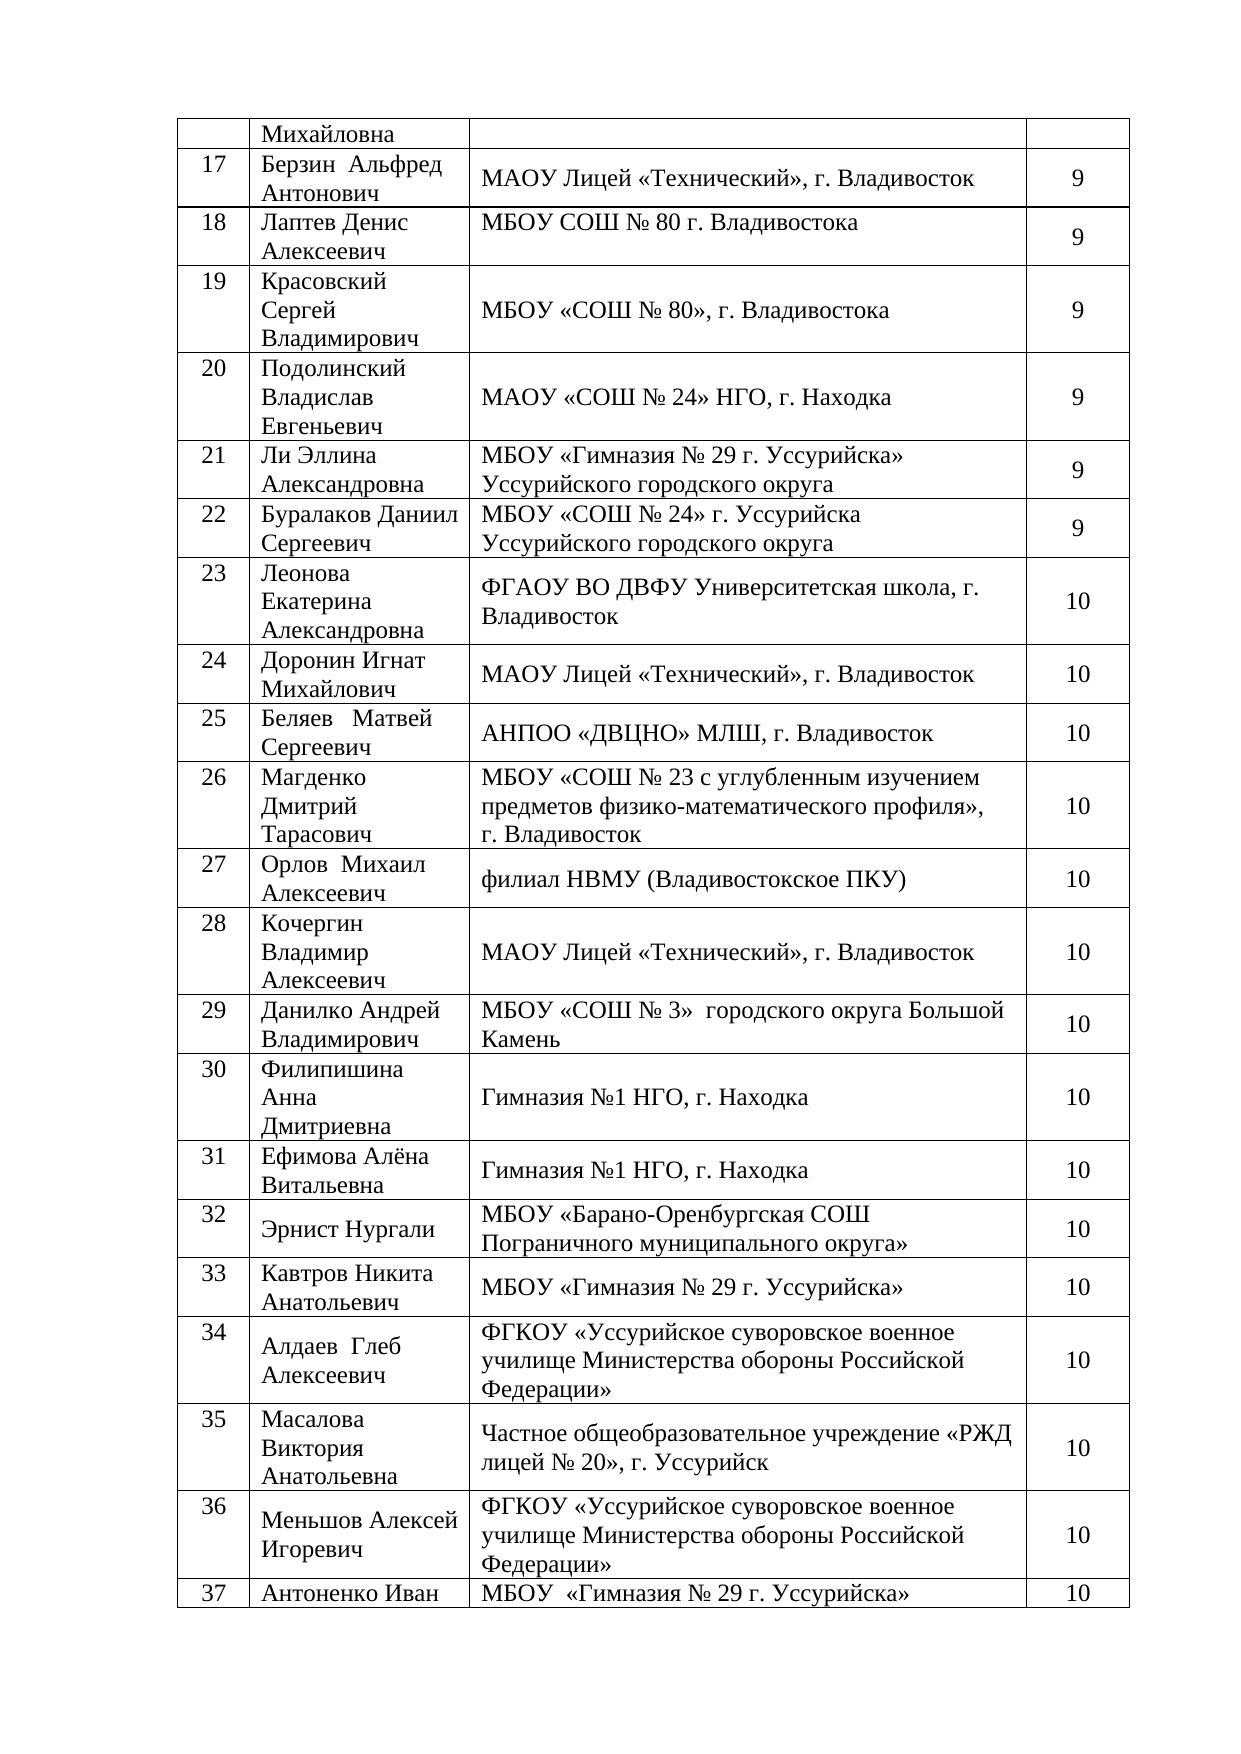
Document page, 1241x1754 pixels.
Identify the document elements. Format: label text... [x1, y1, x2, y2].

table_cell МАОУ Лицей «Технический», г. Владивосток [470, 908, 1026, 994]
table_cell МБОУ СОШ № 80 г. Владивостока [470, 208, 1026, 265]
table_cell 9 [1027, 499, 1129, 557]
table_cell МБОУ «Гимназия № 29 г. Уссурийска» [470, 1258, 1026, 1316]
table_cell ФГКОУ «Уссурийское суворовское военное училище Министерства обороны Российской Федерации» [470, 1491, 1026, 1577]
table_cell 34 [178, 1317, 249, 1403]
table_cell Магденко Дмитрий Тарасович [250, 762, 469, 848]
table_cell Частное общеобразовательное учреждение «РЖД лицей № 20», г. Уссурийск [470, 1404, 1026, 1490]
table_cell 10 [1027, 1258, 1129, 1316]
table_cell 10 [1027, 1054, 1129, 1140]
table_cell Леонова Екатерина Александровна [250, 558, 469, 644]
table_cell ФГКОУ «Уссурийское суворовское военное училище Министерства обороны Российской Федерации» [470, 1317, 1026, 1403]
table_cell Буралаков Даниил Сергеевич [250, 499, 469, 557]
table_cell МБОУ «СОШ № 3» городского округа Большой Камень [470, 995, 1026, 1053]
table_cell Филипишина Анна Дмитриевна [250, 1054, 469, 1140]
table_cell 37 [178, 1579, 249, 1607]
table_cell МБОУ «СОШ № 23 с углубленным изучением предметов физико-математического профиля», г. Владивосток [470, 762, 1026, 848]
table_cell 10 [1027, 1141, 1129, 1198]
table_cell Алдаев Глеб Алексеевич [250, 1317, 469, 1403]
table_cell 9 [1027, 353, 1129, 439]
table_cell Масалова Виктория Анатольевна [250, 1404, 469, 1490]
table_cell Красовский Сергей Владимирович [250, 266, 469, 352]
table_cell 30 [178, 1054, 249, 1140]
table_cell ФГАОУ ВО ДВФУ Университетская школа, г. Владивосток [470, 558, 1026, 644]
table_cell Лаптев Денис Алексеевич [250, 208, 469, 265]
table_cell МБОУ «Гимназия № 29 г. Уссурийска» Уссурийского городского округа [470, 441, 1026, 498]
table_cell 33 [178, 1258, 249, 1316]
table_cell Берзин Альфред Антонович [250, 149, 469, 206]
table_cell 9 [1027, 441, 1129, 498]
table_cell 10 [1027, 908, 1129, 994]
table_cell 35 [178, 1404, 249, 1490]
table_cell 22 [178, 499, 249, 557]
table_cell 16 [178, 119, 249, 148]
table_cell 10 [1027, 995, 1129, 1053]
table_cell 25 [178, 704, 249, 761]
table_cell Кочергин Владимир Алексеевич [250, 908, 469, 994]
table_cell 19 [178, 266, 249, 352]
table_cell Подолинский Владислав Евгеньевич [250, 353, 469, 439]
table_cell Доронин Игнат Михайлович [250, 645, 469, 702]
table_cell Данилко Андрей Владимирович [250, 995, 469, 1053]
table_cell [250, 1579, 469, 1607]
table_cell Меньшов Алексей Игоревич [250, 1491, 469, 1577]
table_cell МБОУ «Барано-Оренбургская СОШ Пограничного муниципального округа» [470, 1200, 1026, 1257]
table_cell 27 [178, 849, 249, 907]
table_cell 10 [1027, 849, 1129, 907]
table_cell 10 [1027, 1317, 1129, 1403]
table_cell 10 [1027, 645, 1129, 702]
table_cell 24 [178, 645, 249, 702]
table_cell 29 [178, 995, 249, 1053]
table_cell 9 [1027, 266, 1129, 352]
table_cell Ли Эллина Александровна [250, 441, 469, 498]
table_cell 21 [178, 441, 249, 498]
table_cell 10 [1027, 558, 1129, 644]
table_cell Кавтров Никита Анатольевич [250, 1258, 469, 1316]
table_cell 20 [178, 353, 249, 439]
table_cell Гимназия №1 НГО, г. Находка [470, 1054, 1026, 1140]
table_cell 17 [178, 149, 249, 206]
table_cell 10 [1027, 1200, 1129, 1257]
table_cell 28 [178, 908, 249, 994]
table_cell филиал НВМУ (Владивостокское ПКУ) [470, 849, 1026, 907]
table_cell 10 [1027, 704, 1129, 761]
table_cell 10 [1027, 1491, 1129, 1577]
table_cell Беляев Матвей Сергеевич [250, 704, 469, 761]
table_cell 9 [1027, 119, 1129, 148]
table_cell МАОУ «СОШ № 24» НГО, г. Находка [470, 353, 1026, 439]
table_cell 36 [178, 1491, 249, 1577]
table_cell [470, 1579, 1026, 1607]
table_cell Эрнист Нургали [250, 1200, 469, 1257]
table_cell 10 [1027, 762, 1129, 848]
table_cell 10 [1027, 1579, 1129, 1607]
table_cell 26 [178, 762, 249, 848]
table_cell 32 [178, 1200, 249, 1257]
table_cell 9 [1027, 149, 1129, 206]
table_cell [470, 149, 1026, 206]
table_cell 31 [178, 1141, 249, 1198]
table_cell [470, 119, 1026, 148]
table_cell МАОУ Лицей «Технический», г. Владивосток [470, 645, 1026, 702]
table_cell Ефимова Алёна Витальевна [250, 1141, 469, 1198]
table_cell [250, 119, 469, 148]
table_cell 23 [178, 558, 249, 644]
table_cell МБОУ «СОШ № 80», г. Владивостока [470, 266, 1026, 352]
table_cell Гимназия №1 НГО, г. Находка [470, 1141, 1026, 1198]
table_cell 9 [1027, 208, 1129, 265]
table_cell АНПОО «ДВЦНО» МЛШ, г. Владивосток [470, 704, 1026, 761]
table_cell 18 [178, 208, 249, 265]
table_cell 10 [1027, 1404, 1129, 1490]
table_cell МБОУ «СОШ № 24» г. Уссурийска Уссурийского городского округа [470, 499, 1026, 557]
table_cell Орлов Михаил Алексеевич [250, 849, 469, 907]
